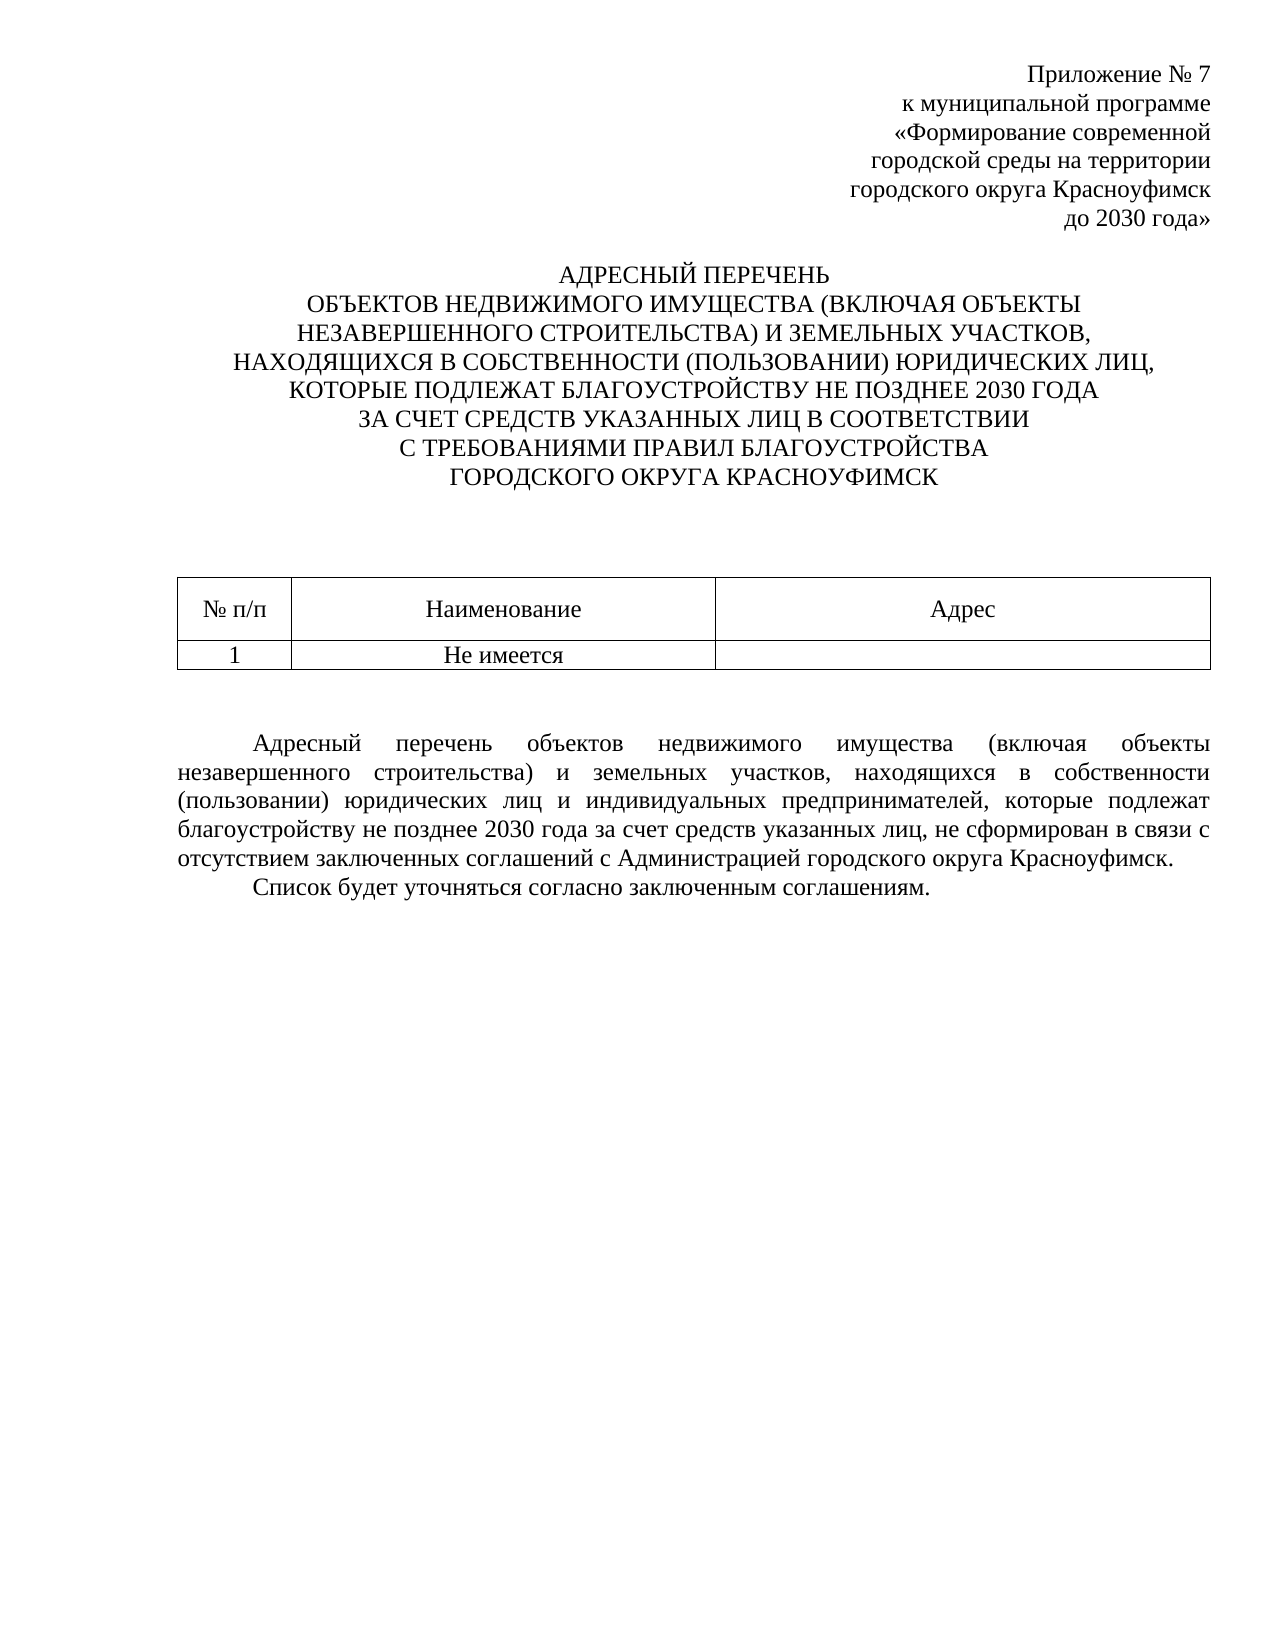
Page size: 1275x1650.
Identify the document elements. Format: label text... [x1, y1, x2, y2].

title АДРЕСНЫЙ ПЕРЕЧЕНЬ [177, 260, 1211, 289]
text Список будет уточняться согласно заключенным соглашениям. [177, 872, 1211, 900]
table_header Адрес [716, 578, 1210, 639]
text городского округа Красноуфимск [177, 174, 1211, 203]
table_header Наименование [292, 578, 715, 639]
title ГОРОДСКОГО ОКРУГА КРАСНОУФИМСК [177, 462, 1211, 490]
text до 2030 года» [177, 203, 1211, 232]
title НЕЗАВЕРШЕННОГО СТРОИТЕЛЬСТВА) И ЗЕМЕЛЬНЫХ УЧАСТКОВ, [177, 318, 1211, 347]
table_header № п/п [178, 578, 291, 639]
text городской среды на территории [177, 145, 1211, 174]
title НАХОДЯЩИХСЯ В СОБСТВЕННОСТИ (ПОЛЬЗОВАНИИ) ЮРИДИЧЕСКИХ ЛИЦ, [177, 347, 1211, 375]
text Приложение № 7 [177, 59, 1211, 88]
text «Формирование современной [177, 117, 1211, 145]
table_cell 1 [178, 641, 291, 669]
table_cell [716, 641, 1210, 669]
text Адресный перечень объектов недвижимого имущества (включая объекты незавершенного строительства) и земельных участков, находящихся в собственности (пользовании) юридических лиц и индивидуальных предпринимателей, которые подлежат благоустройству не позднее 2030 года за счет средств указанных лиц, не сформирован в связи с отсутствием заключенных соглашений с Администрацией городского округа Красноуфимск. [177, 728, 1211, 872]
table_cell Не имеется [292, 641, 715, 669]
title ЗА СЧЕТ СРЕДСТВ УКАЗАННЫХ ЛИЦ В СООТВЕТСТВИИ [177, 404, 1211, 433]
title КОТОРЫЕ ПОДЛЕЖАТ БЛАГОУСТРОЙСТВУ НЕ ПОЗДНЕЕ 2030 ГОДА [177, 375, 1211, 404]
title ОБЪЕКТОВ НЕДВИЖИМОГО ИМУЩЕСТВА (ВКЛЮЧАЯ ОБЪЕКТЫ [177, 289, 1211, 318]
text к муниципальной программе [177, 88, 1211, 117]
title С ТРЕБОВАНИЯМИ ПРАВИЛ БЛАГОУСТРОЙСТВА [177, 433, 1211, 462]
